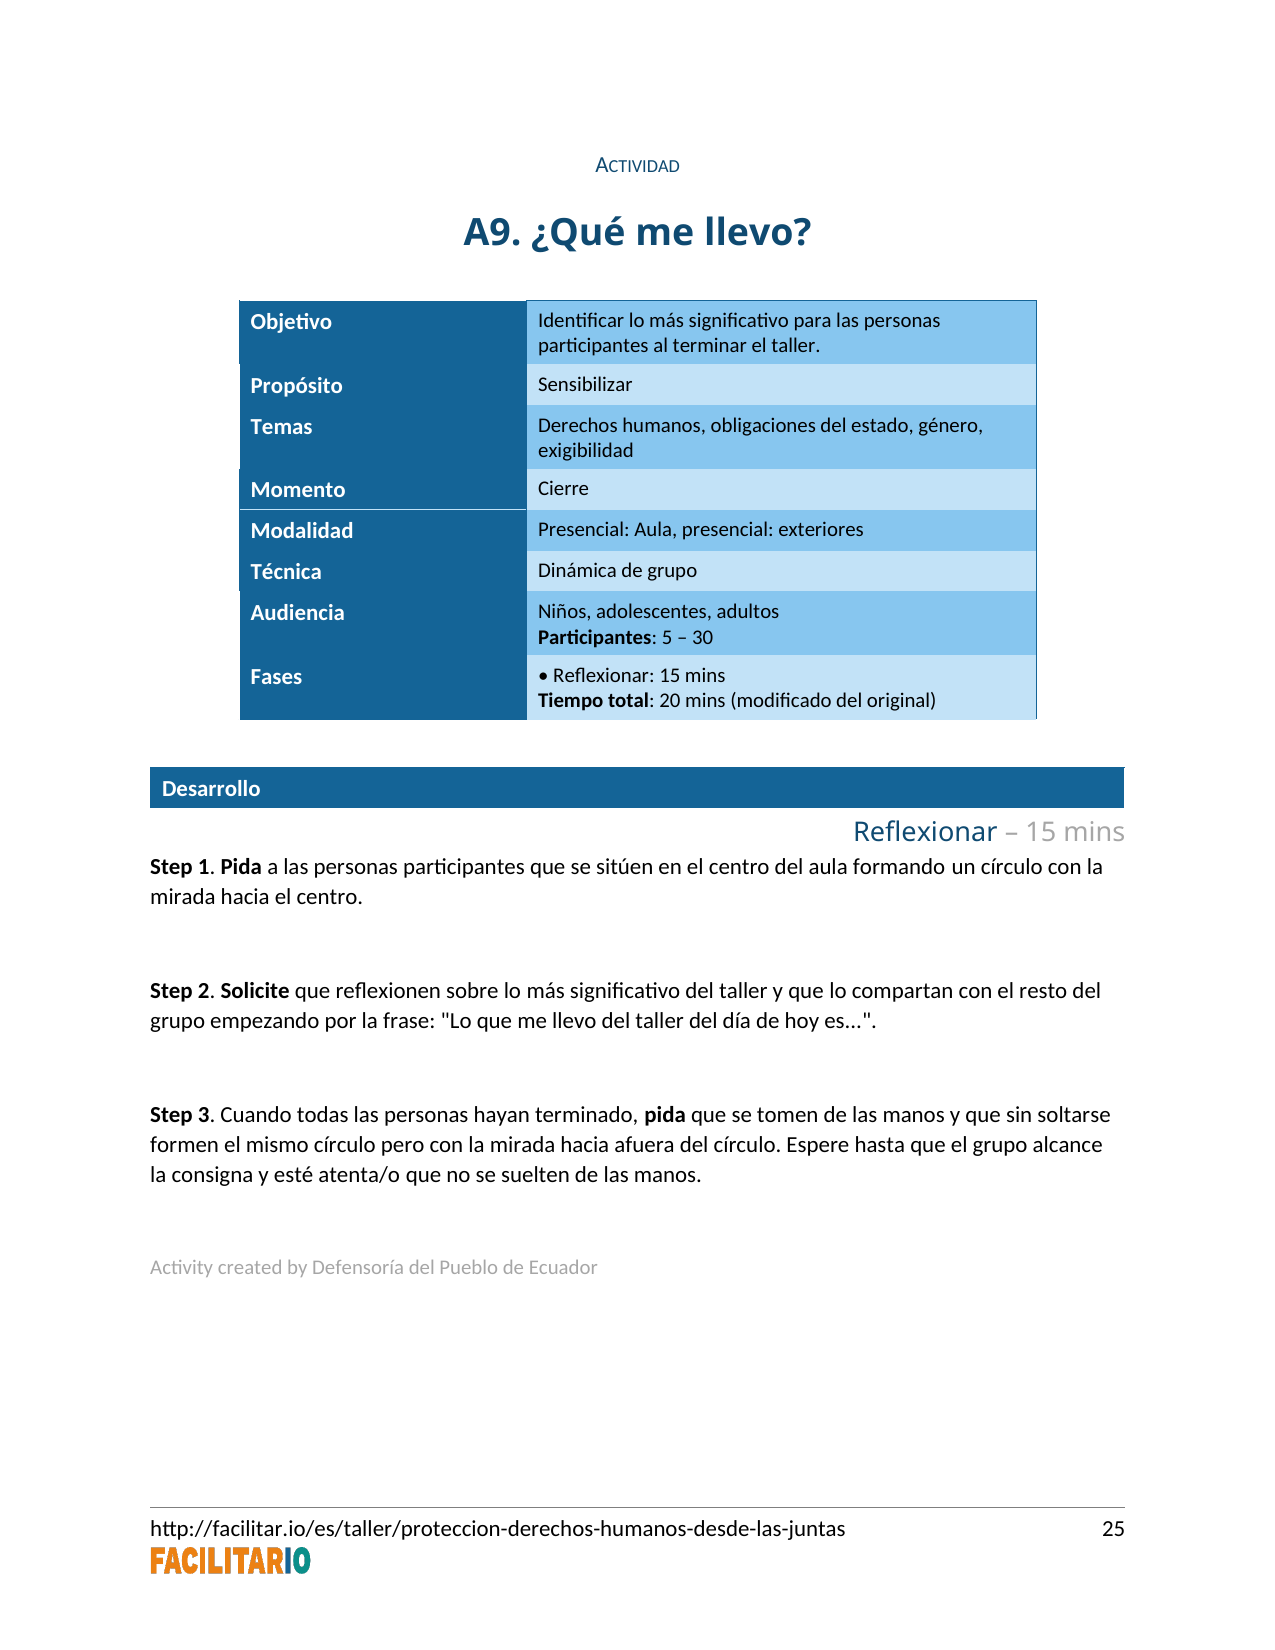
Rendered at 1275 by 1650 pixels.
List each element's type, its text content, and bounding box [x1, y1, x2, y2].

table_cell Niños, adolescentes, adultos Participantes: 5 – 30 [527, 591, 1036, 655]
table_header Identificar lo más significativo para las personas participantes al terminar el taller. [527, 301, 1036, 364]
table_header Objetivo [240, 301, 526, 364]
text Activity created by Defensoría del Pueblo de Ecuador [150, 1254, 1125, 1279]
subtitle Reflexionar – 15 mins [150, 812, 1125, 849]
text Step 3. Cuando todas las personas hayan terminado, pida que se tomen de las manos y que sin soltarse formen el mismo círculo pero con la mirada hacia afuera del círculo. Espere hasta que el grupo alcance la consigna y esté atenta/o que no se suelten de las manos. [150, 1100, 1125, 1188]
table_cell Técnica [240, 552, 526, 591]
table_cell Momento [240, 470, 526, 509]
table_header Desarrollo [151, 768, 1124, 808]
table_cell Modalidad [240, 511, 526, 551]
table_cell Fases [240, 656, 526, 719]
text Step 1. Pida a las personas participantes que se sitúen en el centro del aula formando un círculo con la mirada hacia el centro. [150, 852, 1125, 910]
table_cell Audiencia [240, 593, 526, 655]
text Actividad [150, 150, 1125, 178]
subtitle A9. ¿Qué me llevo? [150, 205, 1125, 256]
table_cell Dinámica de grupo [527, 551, 1036, 591]
text Step 2. Solicite que reflexionen sobre lo más significativo del taller y que lo compartan con el resto del grupo empezando por la frase: "Lo que me llevo del taller del día de hoy es...". [150, 976, 1125, 1034]
table_cell Presencial: Aula, presencial: exteriores [527, 510, 1036, 551]
table_cell Cierre [527, 469, 1036, 509]
picture [145, 1544, 315, 1576]
table_cell Propósito [240, 365, 526, 405]
table_cell Temas [240, 406, 526, 469]
table_cell Sensibilizar [527, 364, 1036, 405]
table_cell Derechos humanos, obligaciones del estado, género, exigibilidad [527, 405, 1036, 469]
table_cell • Reflexionar: 15 mins Tiempo total: 20 mins (modificado del original) [527, 655, 1036, 719]
